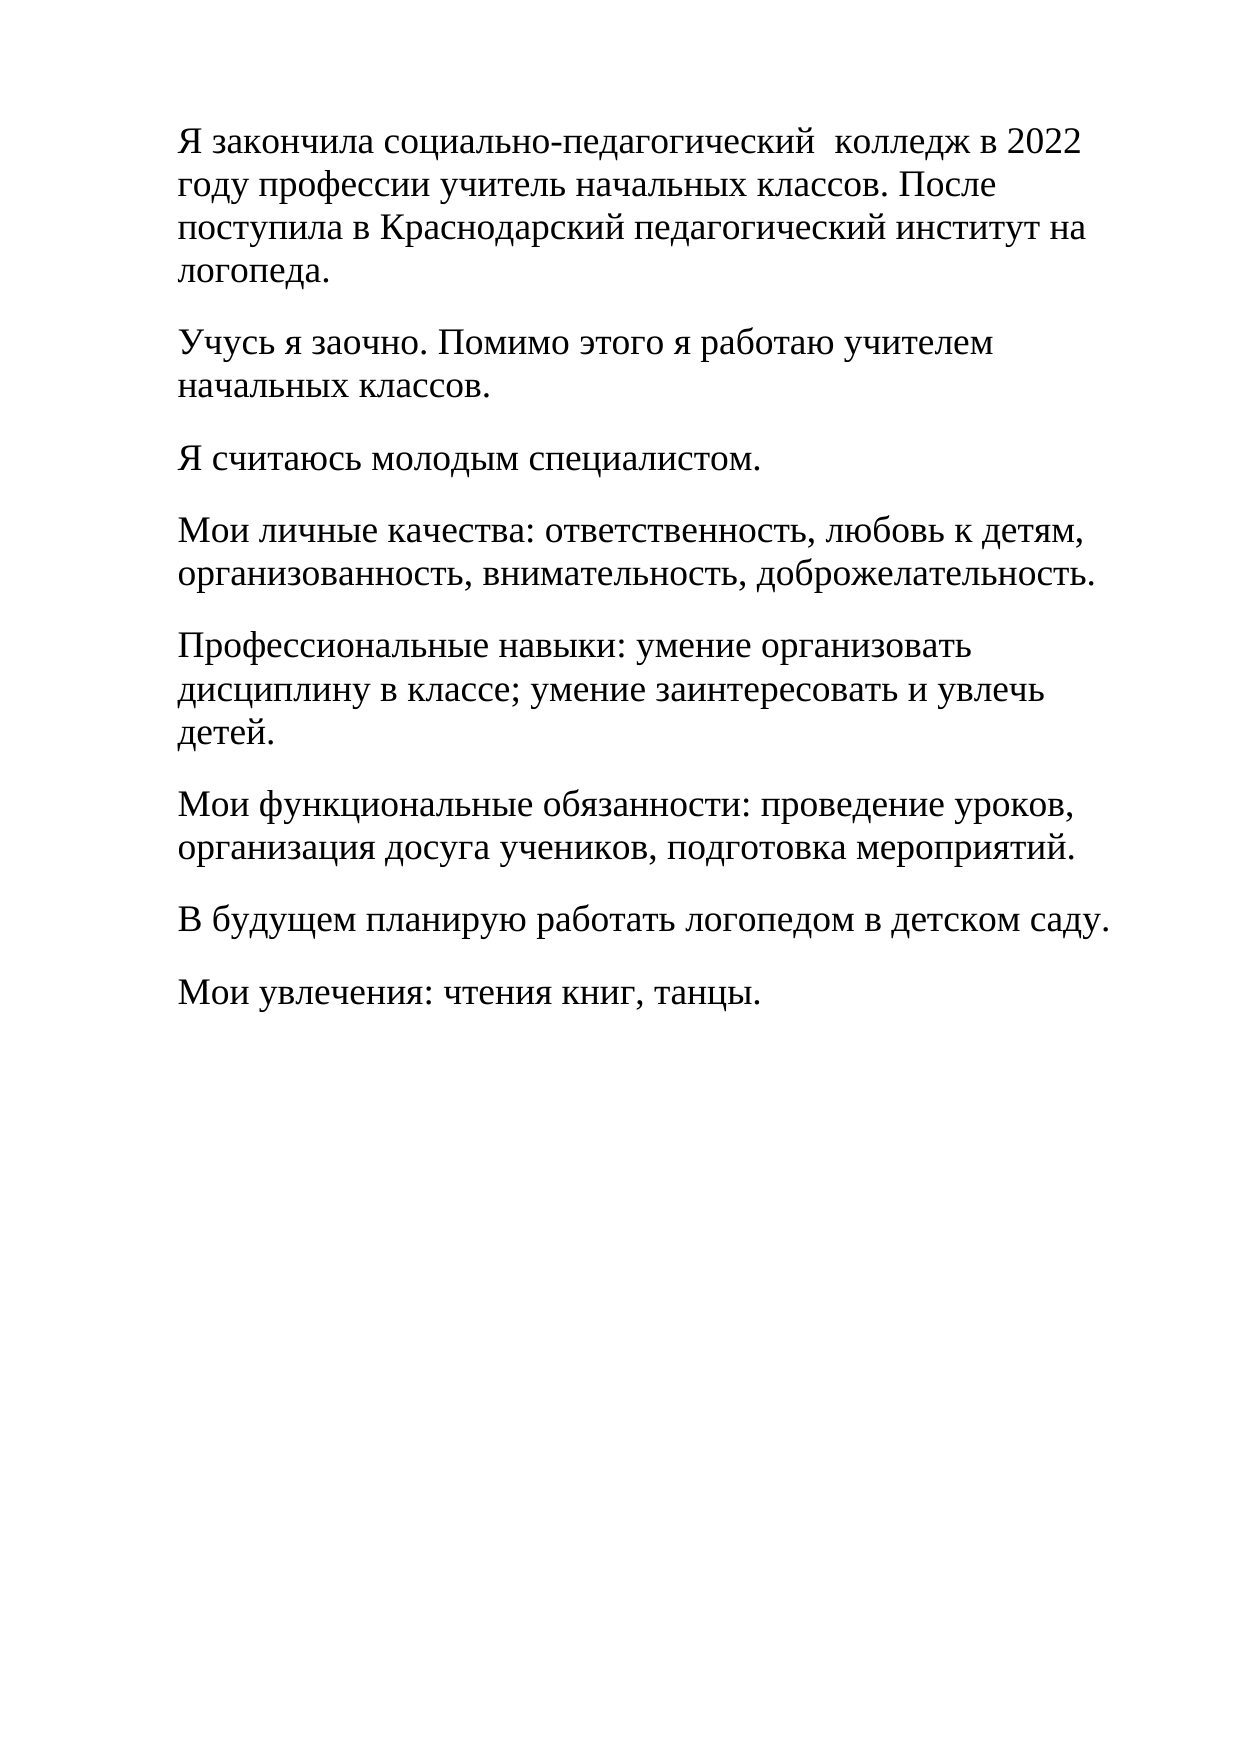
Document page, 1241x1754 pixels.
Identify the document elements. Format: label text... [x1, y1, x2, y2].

text Профессиональные навыки: умение организовать дисциплину в классе; умение заинтересовать и увлечь детей. [177, 623, 1152, 752]
text Я закончила социально-педагогический колледж в 2022 году профессии учитель начальных классов. После поступила в Краснодарский педагогический институт на логопеда. [177, 118, 1152, 291]
text Мои увлечения: чтения книг, танцы. [177, 969, 1152, 1012]
text Я считаюсь молодым специалистом. [177, 435, 1152, 478]
text В будущем планирую работать логопедом в детском саду. [177, 897, 1152, 940]
text Мои функциональные обязанности: проведение уроков, организация досуга учеников, подготовка мероприятий. [177, 781, 1152, 868]
text Мои личные качества: ответственность, любовь к детям, организованность, внимательность, доброжелательность. [177, 507, 1152, 594]
text Учусь я заочно. Помимо этого я работаю учителем начальных классов. [177, 320, 1152, 406]
